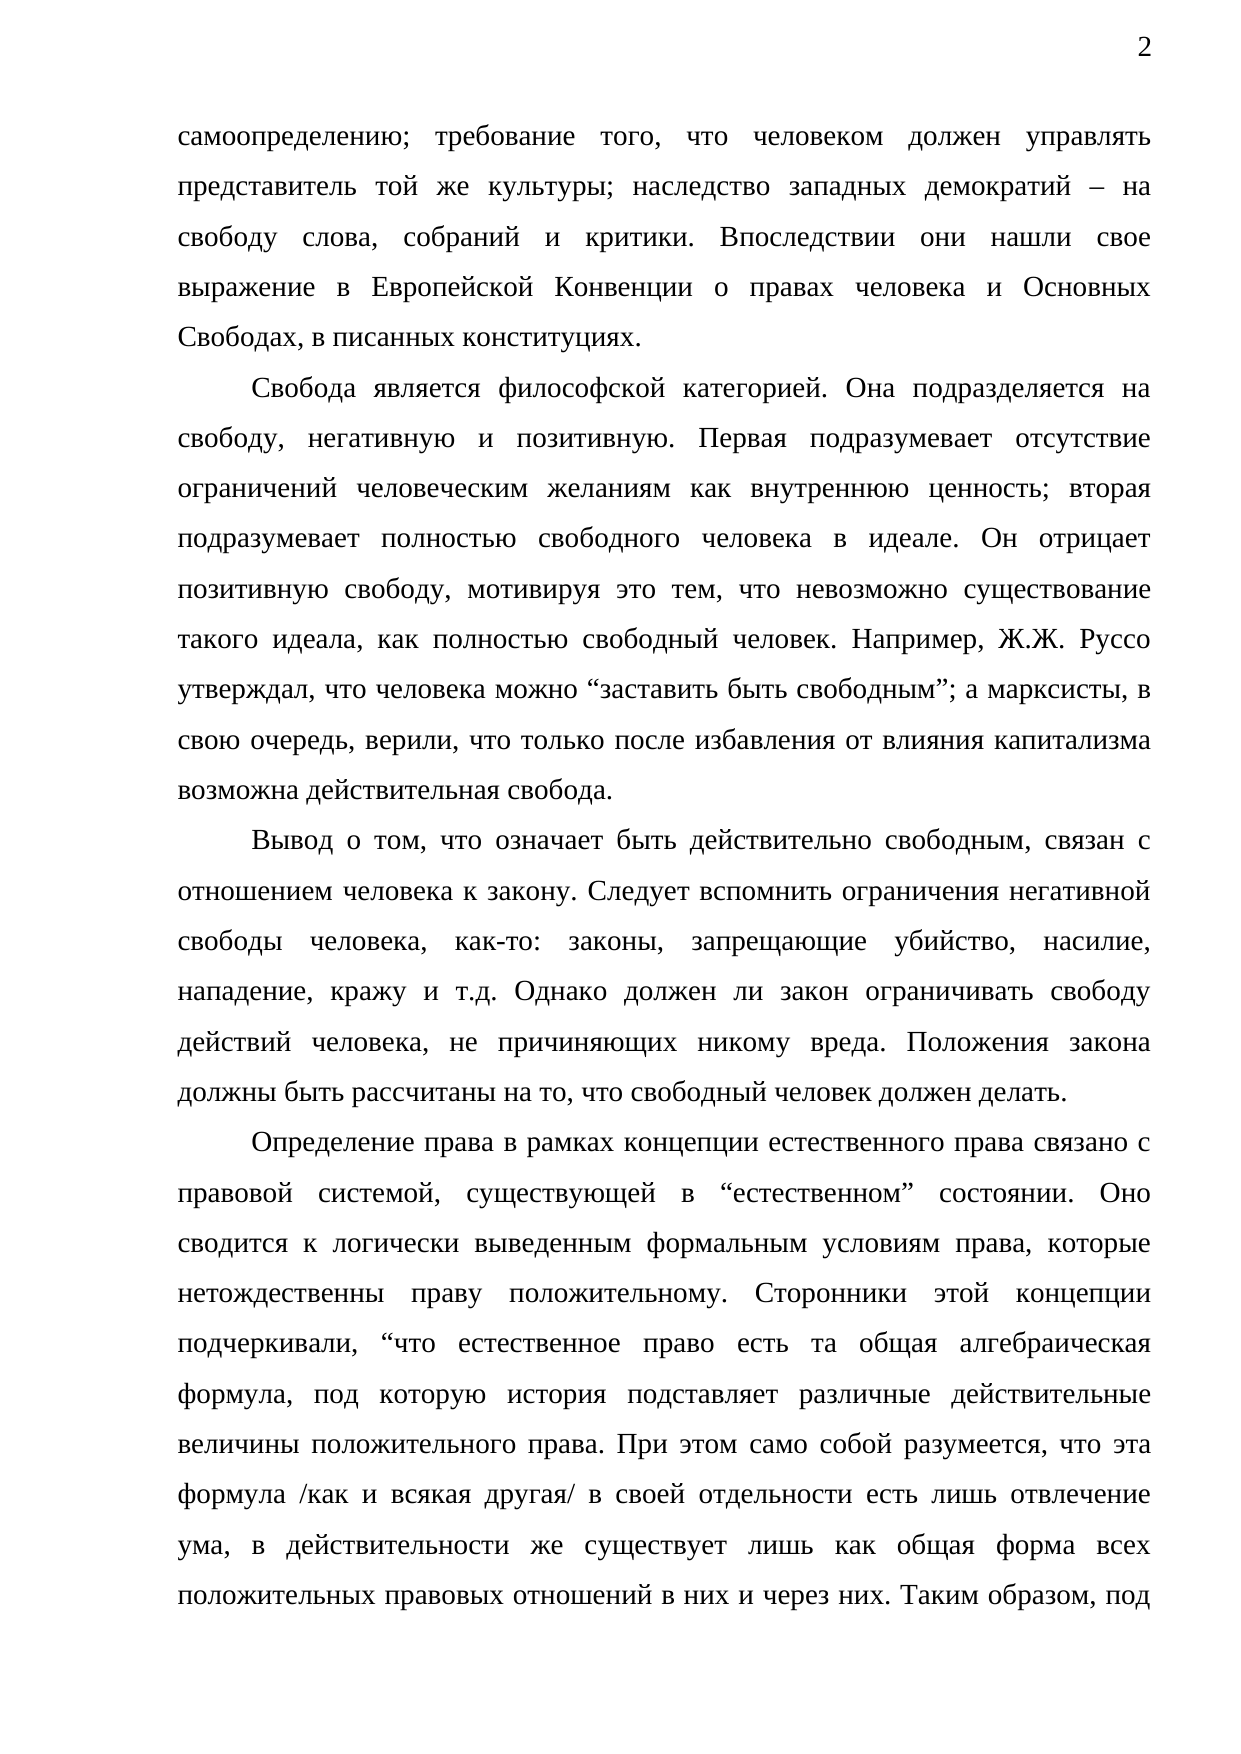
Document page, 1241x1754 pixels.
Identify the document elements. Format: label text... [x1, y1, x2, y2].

text Вывод о том, что означает быть действительно свободным, связан с отношением человека к закону. Следует вспомнить ограничения негативной свободы человека, как-то: законы, запрещающие убийство, насилие, нападение, кражу и т.д. Однако должен ли закон ограничивать свободу действий человека, не причиняющих никому вреда. Положения закона должны быть рассчитаны на то, что свободный человек должен делать. [177, 822, 1152, 1108]
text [177, 1124, 1152, 1611]
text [177, 118, 1152, 353]
text Свобода является философской категорией. Она подразделяется на свободу, негативную и позитивную. Первая подразумевает отсутствие ограничений человеческим желаниям как внутреннюю ценность; вторая подразумевает полностью свободного человека в идеале. Он отрицает позитивную свободу, мотивируя это тем, что невозможно существование такого идеала, как полностью свободный человек. Например, Ж.Ж. Руссо утверждал, что человека можно “заставить быть свободным”; а марксисты, в свою очередь, верили, что только после избавления от влияния капитализма возможна действительная свобода. [177, 370, 1152, 806]
